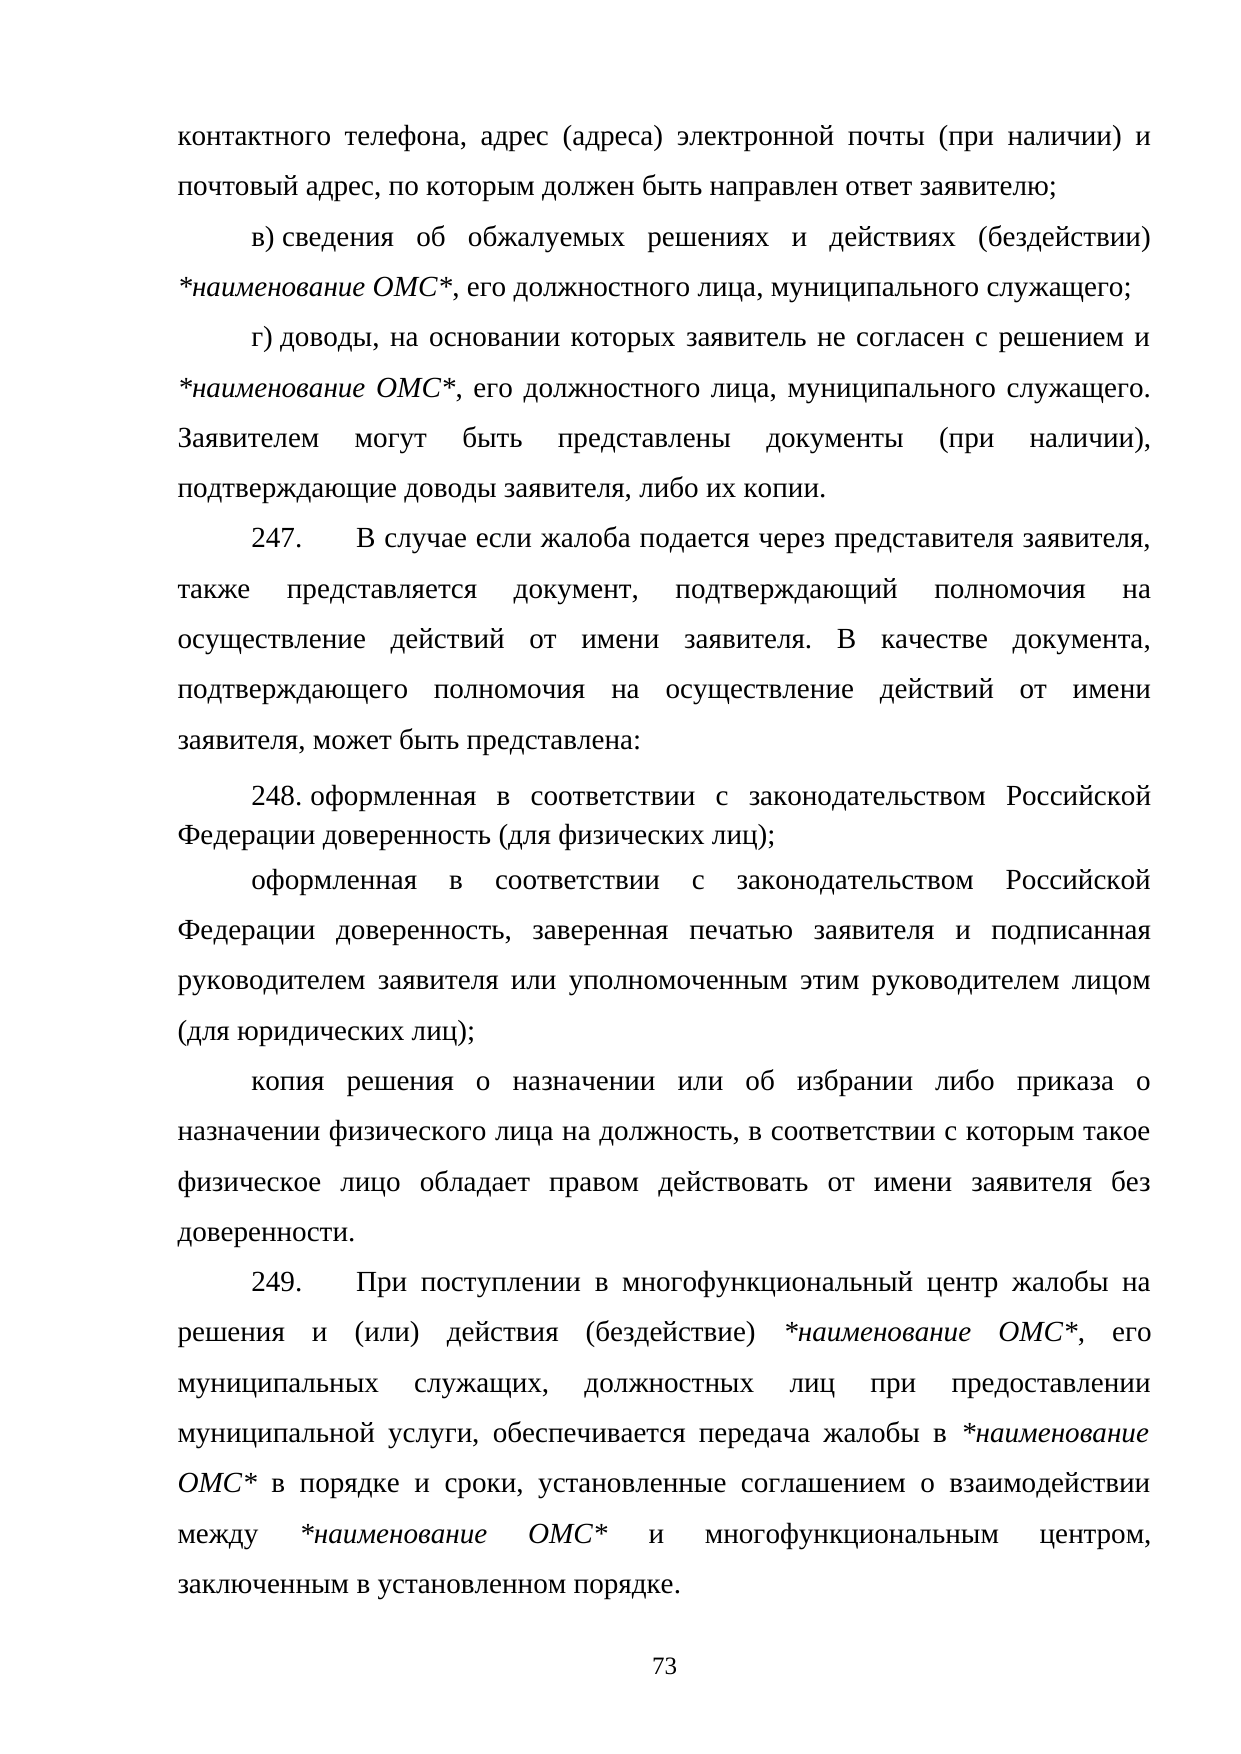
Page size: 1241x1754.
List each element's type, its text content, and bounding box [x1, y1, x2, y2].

text оформленная в соответствии с законодательством Российской Федерации доверенность (для физических лиц); [177, 778, 1152, 851]
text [177, 118, 1152, 202]
text оформленная в соответствии с законодательством Российской Федерации доверенность, заверенная печатью заявителя и подписанная руководителем заявителя или уполномоченным этим руководителем лицом (для юридических лиц); [177, 862, 1152, 1046]
list При поступлении в многофункциональный центр жалобы на решения и (или) действия (бездействие) *наименование ОМС*, его муниципальных служащих, должностных лиц при предоставлении муниципальной услуги, обеспечивается передача жалобы в *наименование ОМС* в порядке и сроки, установленные соглашением о взаимодействии между *наименование ОМС* и многофункциональным центром, заключенным в установленном порядке. [177, 1264, 1152, 1600]
list В случае если жалоба подается через представителя заявителя, также представляется документ, подтверждающий полномочия на осуществление действий от имени заявителя. В качестве документа, подтверждающего полномочия на осуществление действий от имени заявителя, может быть представлена: [177, 521, 1152, 755]
text копия решения о назначении или об избрании либо приказа о назначении физического лица на должность, в соответствии с которым такое физическое лицо обладает правом действовать от имени заявителя без доверенности. [177, 1063, 1152, 1247]
text в) сведения об обжалуемых решениях и действиях (бездействии) *наименование ОМС*, его должностного лица, муниципального служащего; [177, 219, 1152, 303]
text г) доводы, на основании которых заявитель не согласен с решением и *наименование ОМС*, его должностного лица, муниципального служащего. Заявителем могут быть представлены документы (при наличии), подтверждающие доводы заявителя, либо их копии. [177, 319, 1152, 504]
